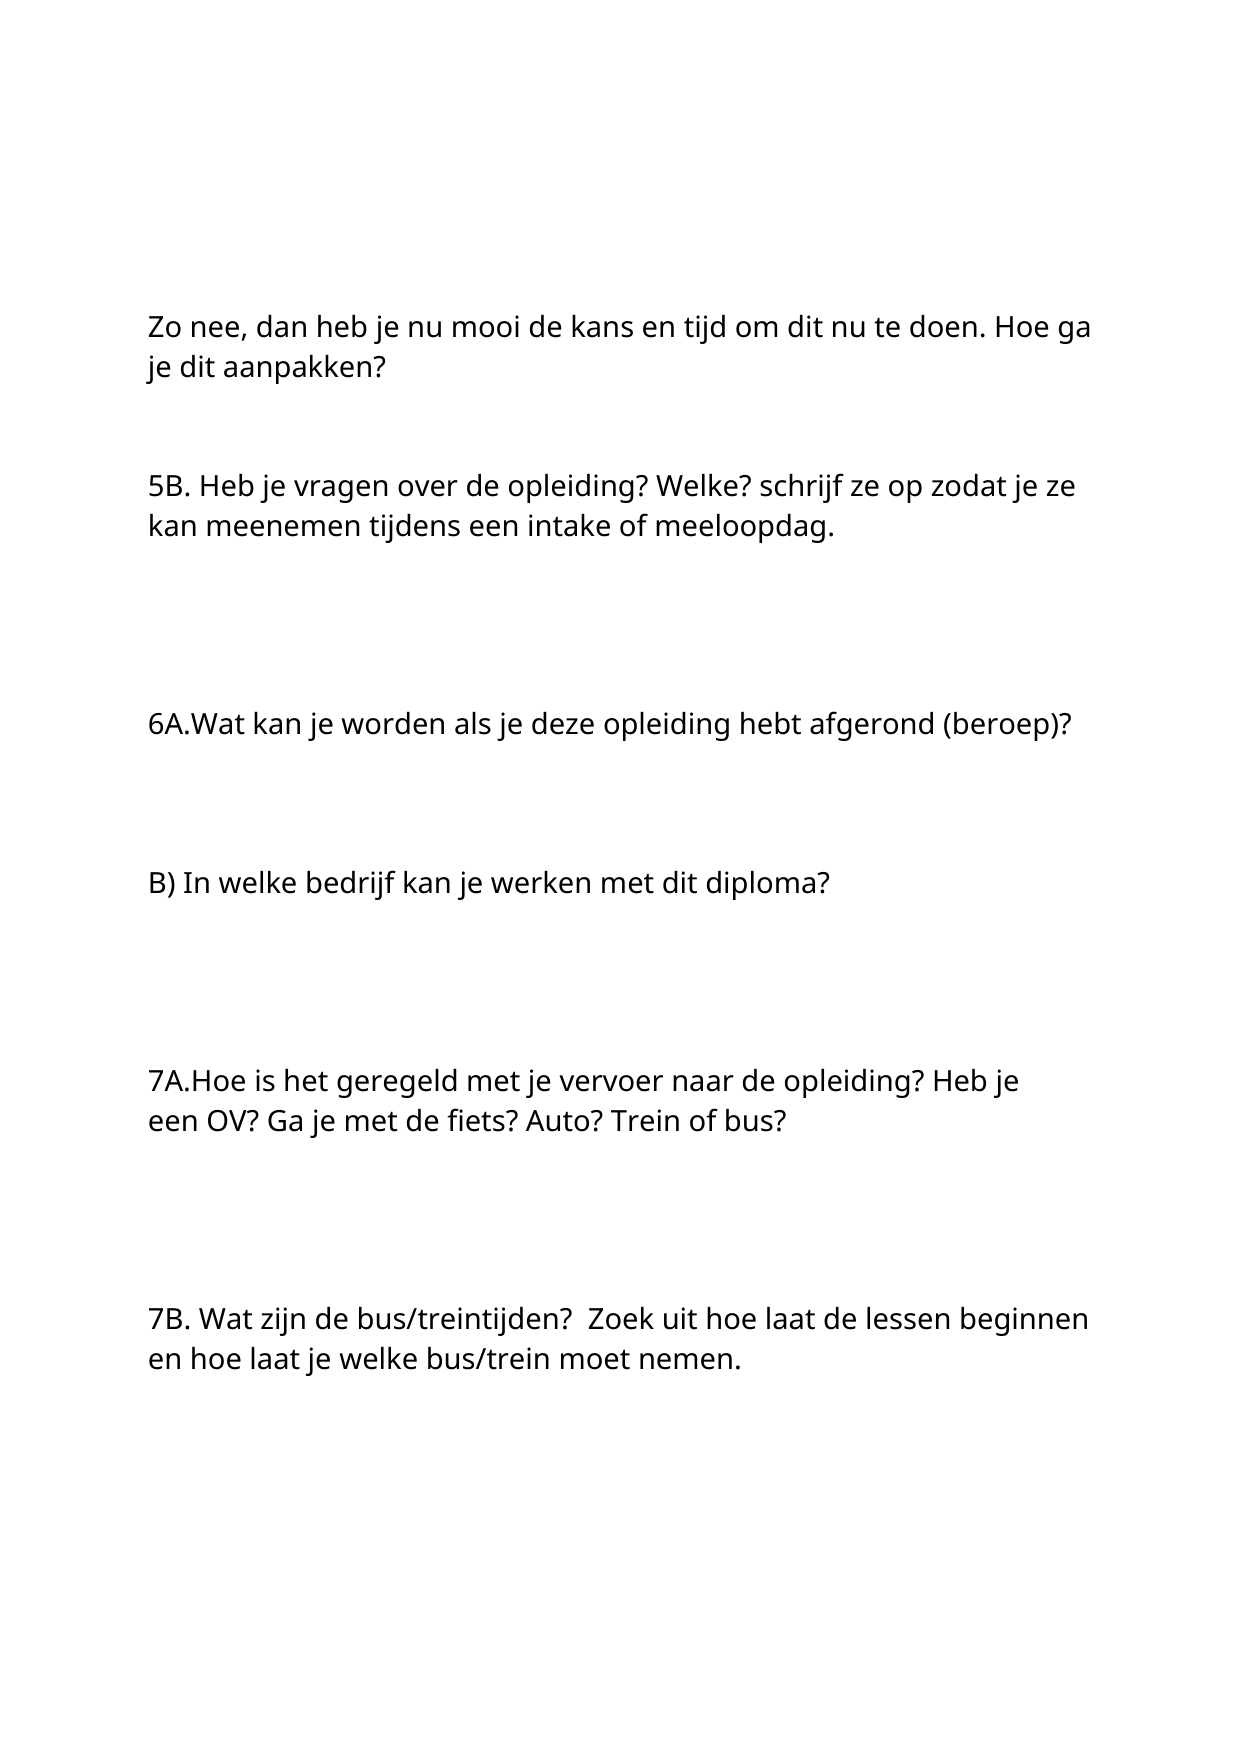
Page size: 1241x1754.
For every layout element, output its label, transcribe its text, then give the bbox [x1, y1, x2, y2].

text 7B. Wat zijn de bus/treintijden? Zoek uit hoe laat de lessen beginnen en hoe laat je welke bus/trein moet nemen. [148, 1298, 1093, 1378]
text B) In welke bedrijf kan je werken met dit diploma? [148, 862, 1093, 902]
text Zo nee, dan heb je nu mooi de kans en tijd om dit nu te doen. Hoe ga je dit aanpakken? [148, 306, 1093, 386]
text 5B. Heb je vragen over de opleiding? Welke? schrijf ze op zodat je ze kan meenemen tijdens een intake of meeloopdag. [148, 465, 1093, 544]
text 6A.Wat kan je worden als je deze opleiding hebt afgerond (beroep)? [148, 703, 1093, 743]
text 7A.Hoe is het geregeld met je vervoer naar de opleiding? Heb je een OV? Ga je met de fiets? Auto? Trein of bus? [148, 1060, 1093, 1140]
